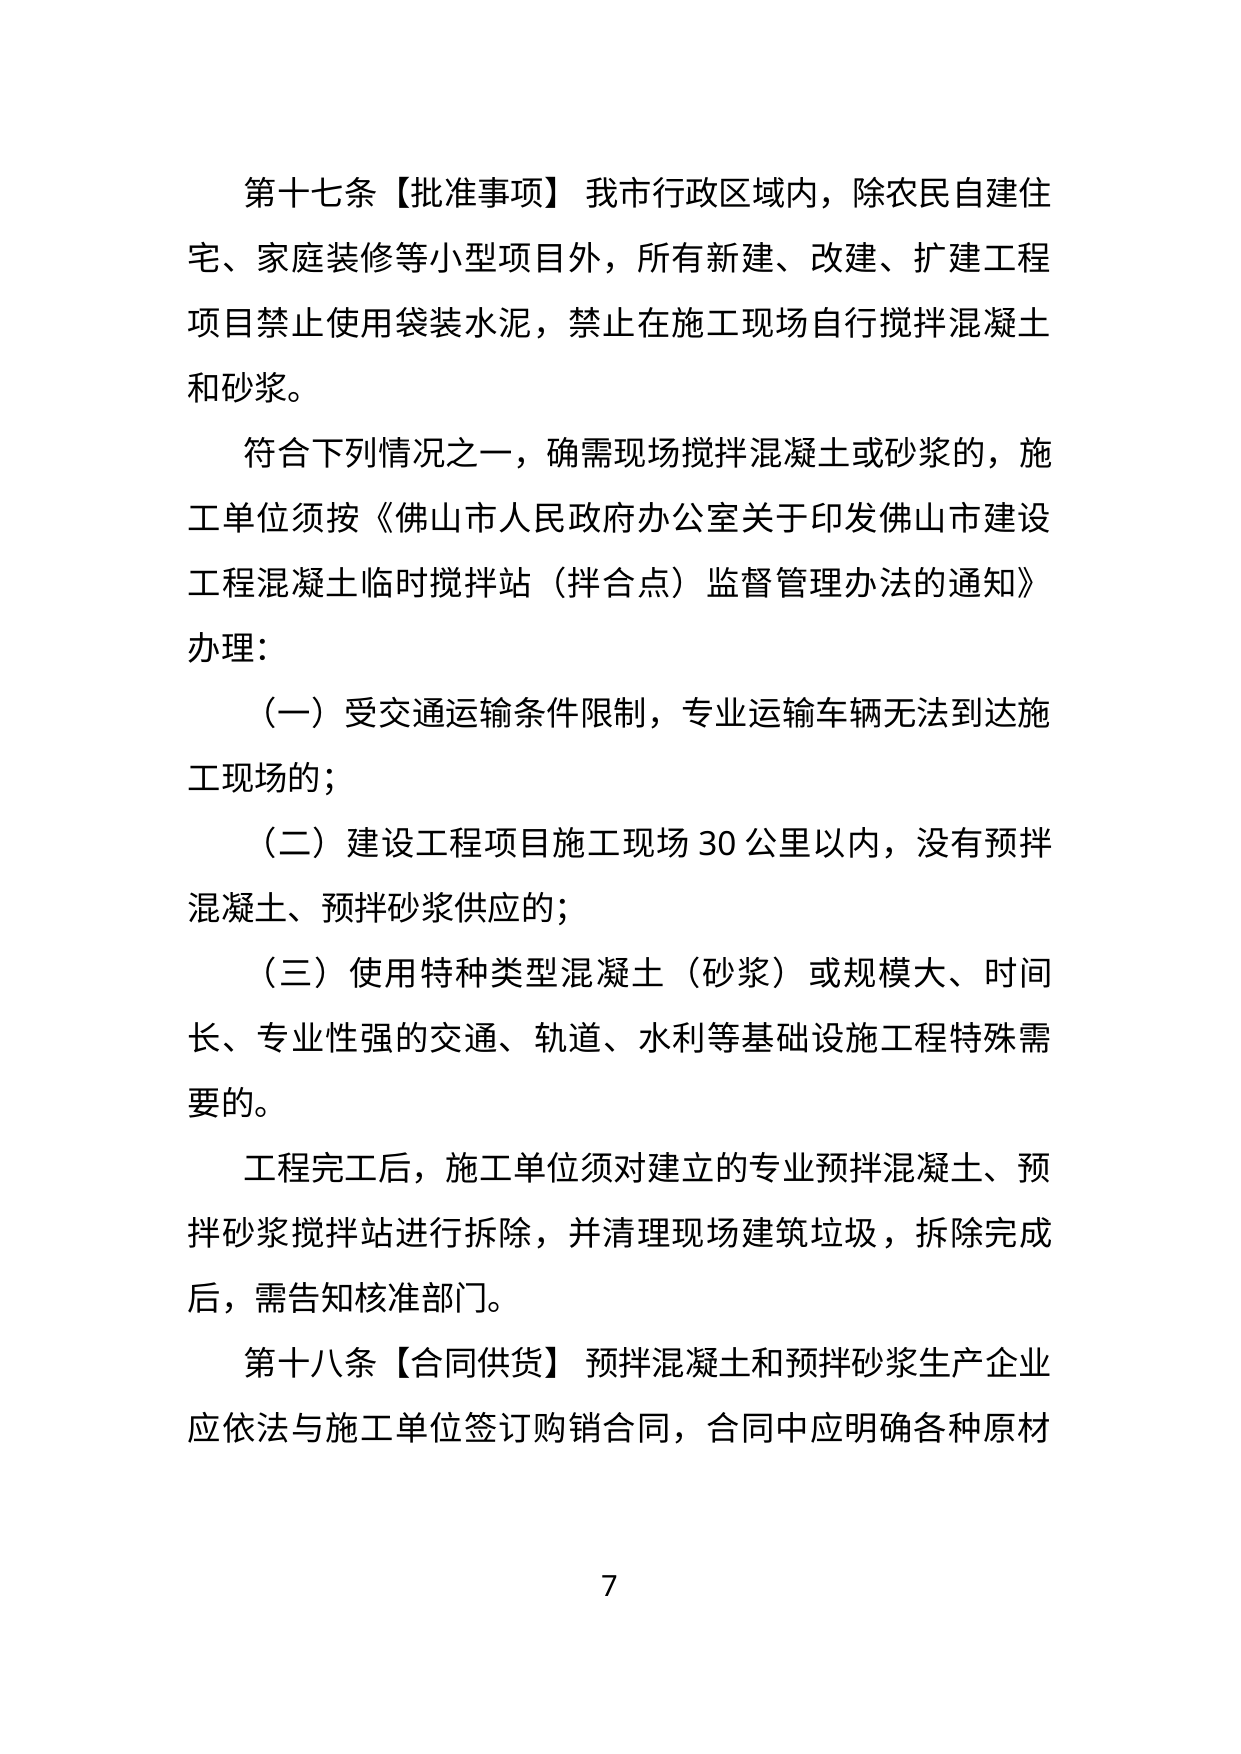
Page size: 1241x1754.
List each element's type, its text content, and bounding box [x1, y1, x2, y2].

text 符合下列情况之一，确需现场搅拌混凝土或砂浆的，施工单位须按《佛山市人民政府办公室关于印发佛山市建设工程混凝土临时搅拌站（拌合点）监督管理办法的通知》办理： [187, 419, 1053, 679]
text （二）建设工程项目施工现场30公里以内，没有预拌混凝土、预拌砂浆供应的； [187, 809, 1053, 939]
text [187, 1329, 1053, 1459]
text （三）使用特种类型混凝土（砂浆）或规模大、时间长、专业性强的交通、轨道、水利等基础设施工程特殊需要的。 [187, 939, 1053, 1134]
text 第十七条【批准事项】 我市行政区域内，除农民自建住宅、家庭装修等小型项目外，所有新建、改建、扩建工程项目禁止使用袋装水泥，禁止在施工现场自行搅拌混凝土和砂浆。 [187, 159, 1053, 419]
text （一）受交通运输条件限制，专业运输车辆无法到达施工现场的； [187, 679, 1053, 809]
text 工程完工后，施工单位须对建立的专业预拌混凝土、预拌砂浆搅拌站进行拆除，并清理现场建筑垃圾，拆除完成后，需告知核准部门。 [187, 1134, 1053, 1329]
